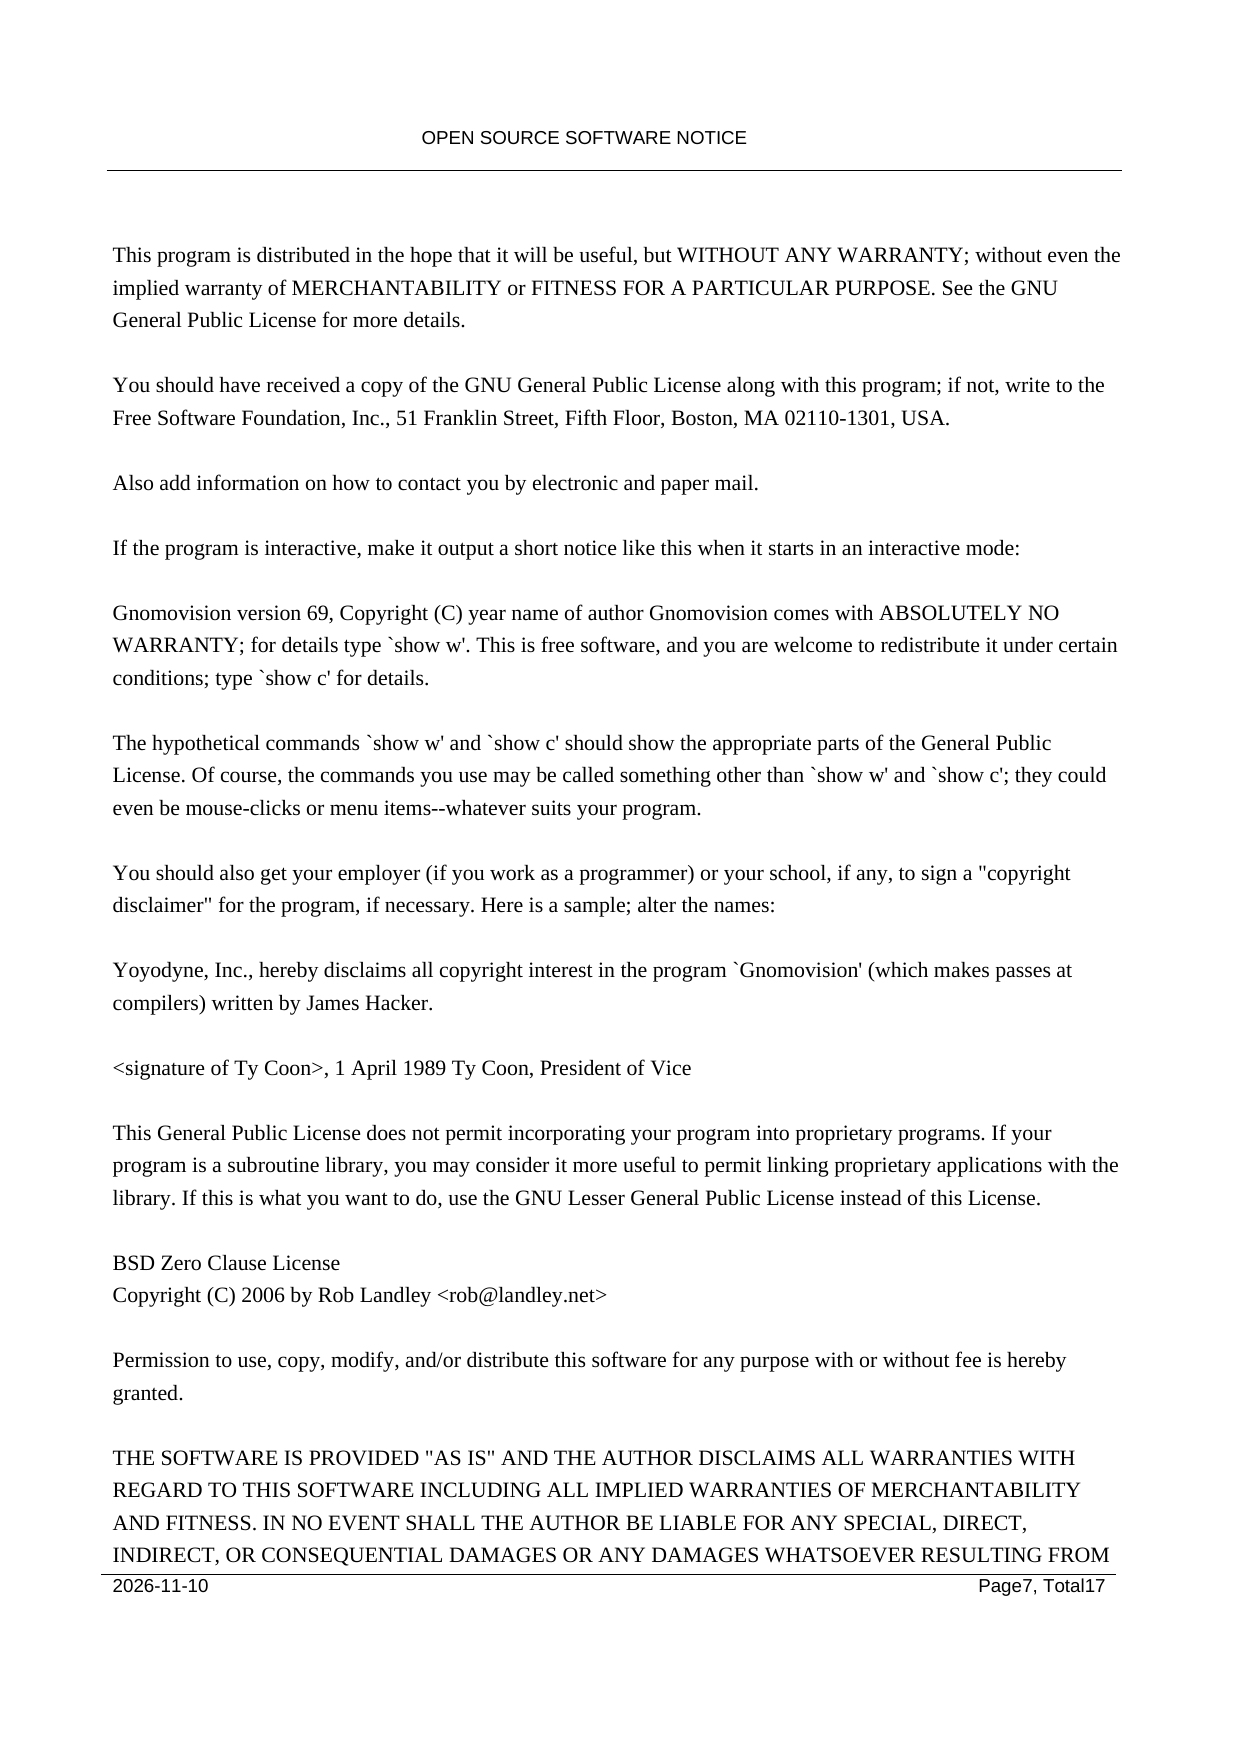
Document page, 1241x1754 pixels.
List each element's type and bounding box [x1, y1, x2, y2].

text [112, 206, 1128, 1571]
